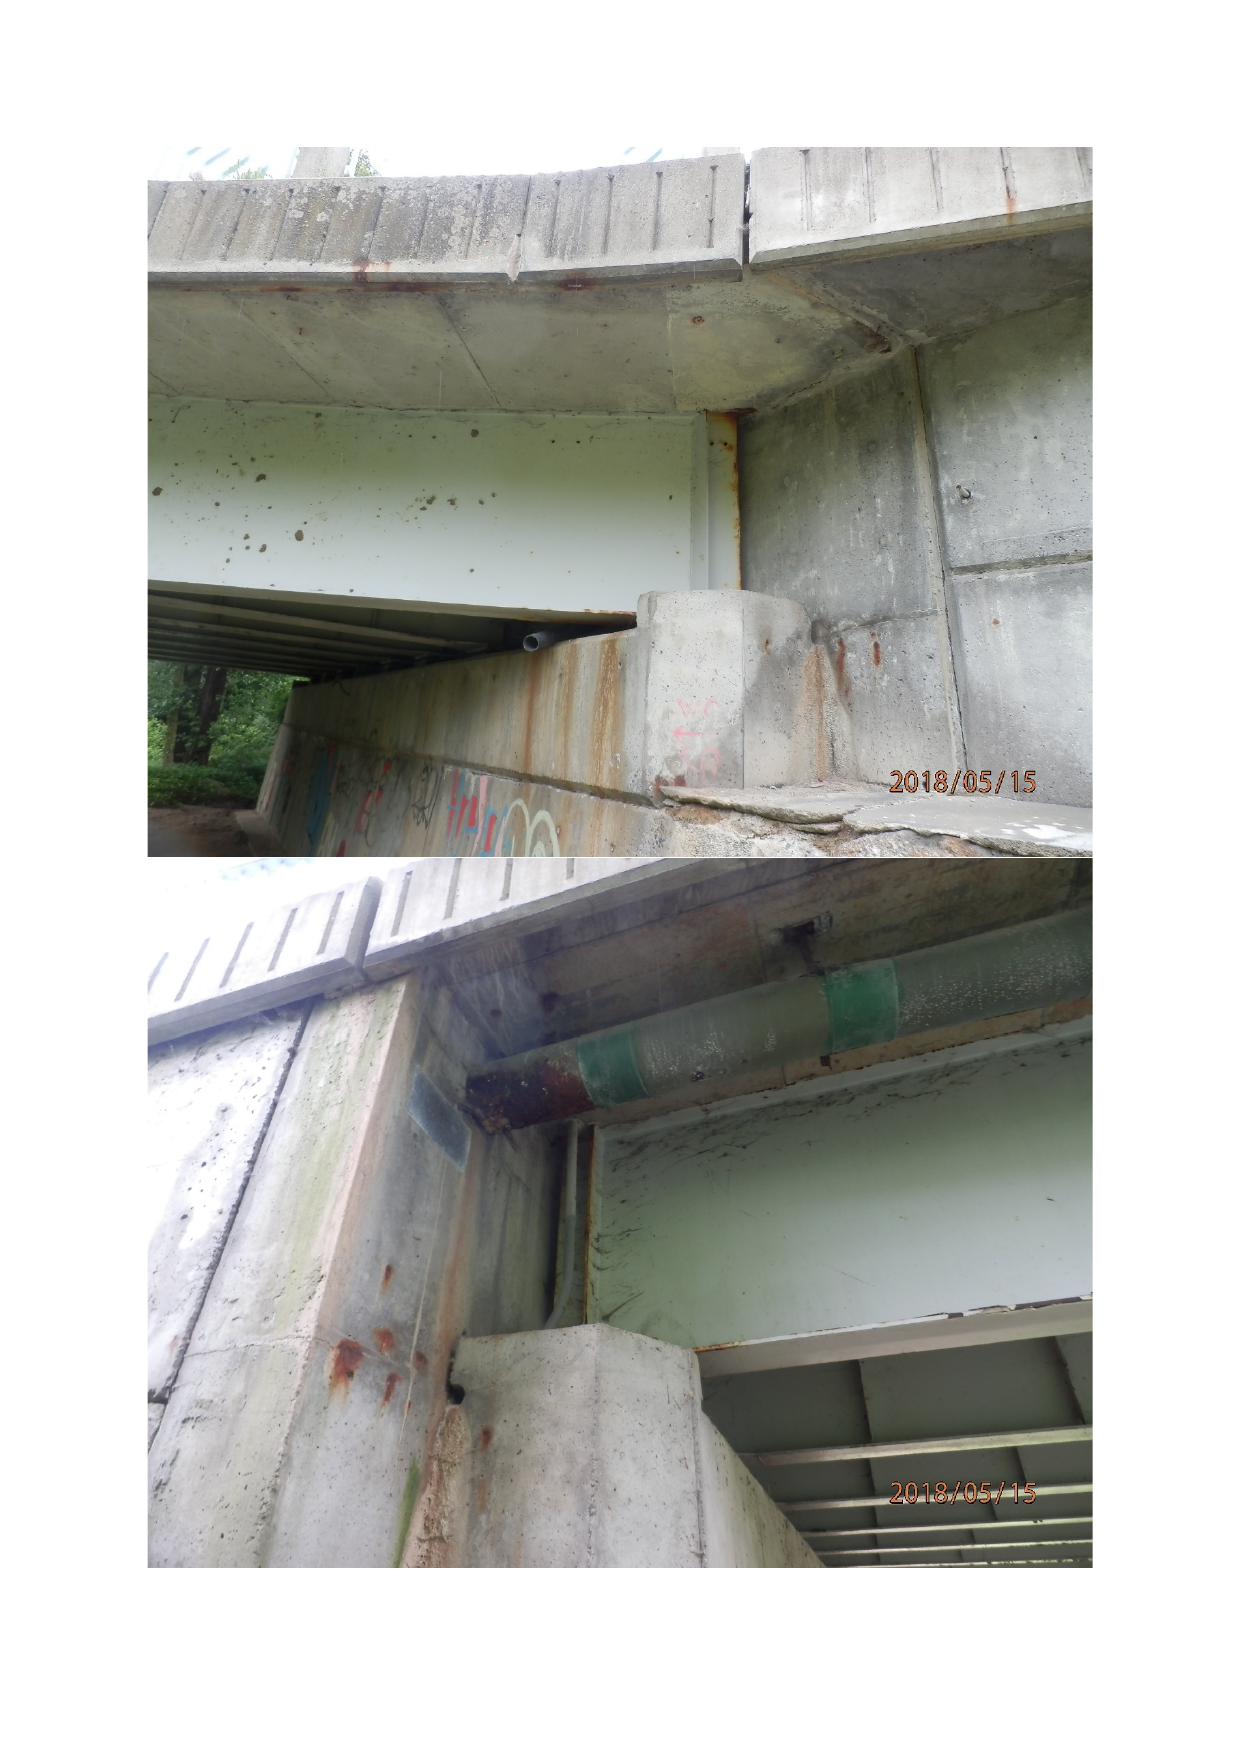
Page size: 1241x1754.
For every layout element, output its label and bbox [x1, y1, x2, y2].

picture [147, 147, 1093, 857]
picture [147, 858, 1093, 1568]
